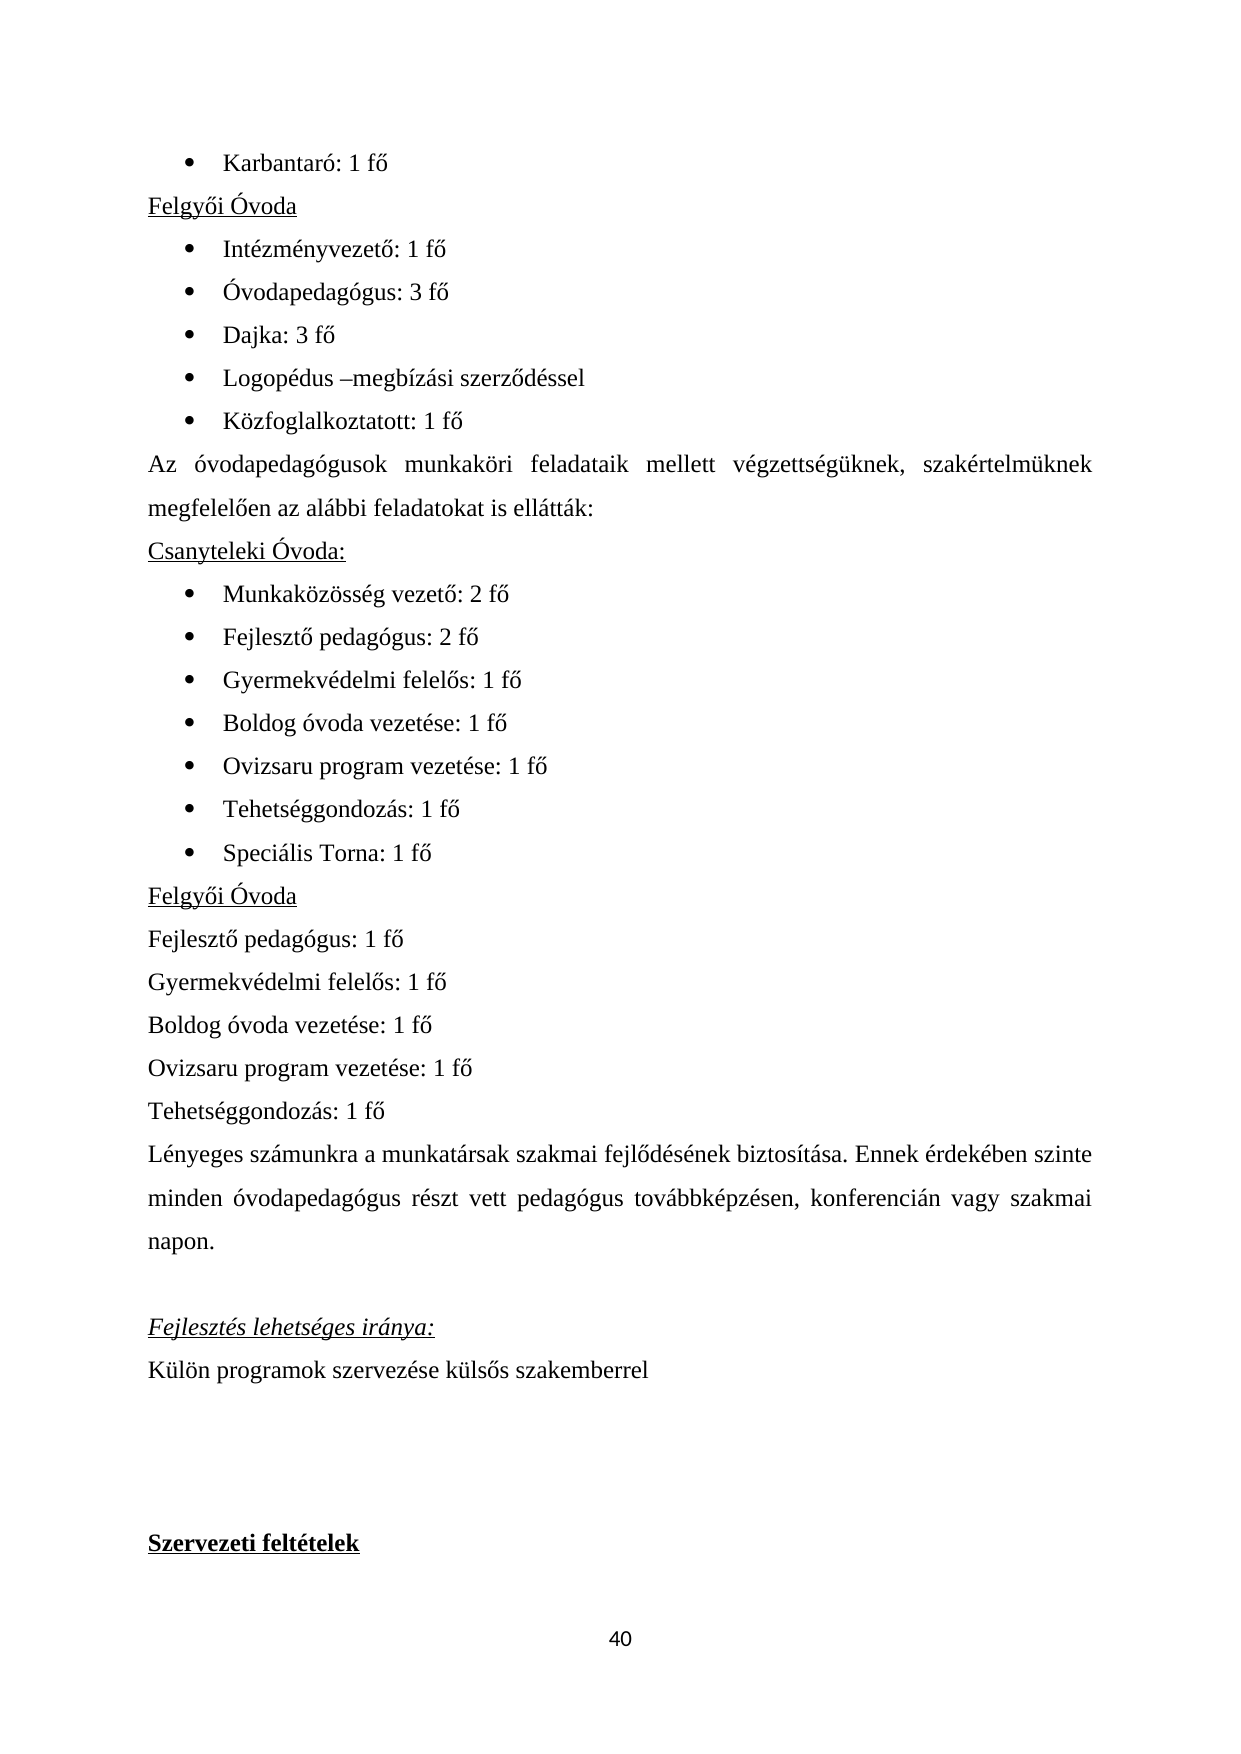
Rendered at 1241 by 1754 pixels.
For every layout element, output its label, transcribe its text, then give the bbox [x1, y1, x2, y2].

list Tehetséggondozás: 1 fő [185, 794, 1093, 823]
text Külön programok szervezése külsős szakemberrel [148, 1355, 1093, 1384]
list Boldog óvoda vezetése: 1 fő [185, 708, 1093, 737]
text Tehetséggondozás: 1 fő [148, 1096, 1093, 1125]
text Felgyői Óvoda [148, 881, 1093, 909]
list Fejlesztő pedagógus: 2 fő [185, 622, 1093, 651]
list Intézményvezető: 1 fő [185, 234, 1093, 263]
list Ovizsaru program vezetése: 1 fő [185, 751, 1093, 780]
text Az óvodapedagógusok munkaköri feladataik mellett végzettségüknek, szakértelmüknek megfelelően az alábbi feladatokat is ellátták: [148, 449, 1093, 521]
list Óvodapedagógus: 3 fő [185, 277, 1093, 306]
list Logopédus –megbízási szerződéssel [185, 363, 1093, 392]
list Munkaközösség vezető: 2 fő [185, 579, 1093, 608]
text Fejlesztés lehetséges iránya: [148, 1312, 1093, 1341]
text Fejlesztő pedagógus: 1 fő [148, 924, 1093, 953]
text Felgyői Óvoda [148, 191, 1093, 219]
list Karbantaró: 1 fő [185, 148, 1093, 176]
text Gyermekvédelmi felelős: 1 fő [148, 967, 1093, 996]
text Lényeges számunkra a munkatársak szakmai fejlődésének biztosítása. Ennek érdekében szinte minden óvodapedagógus részt vett pedagógus továbbképzésen, konferencián vagy szakmai napon. [148, 1139, 1093, 1254]
list Dajka: 3 fő [185, 320, 1093, 349]
list Közfoglalkoztatott: 1 fő [185, 406, 1093, 435]
list Gyermekvédelmi felelős: 1 fő [185, 665, 1093, 694]
text Csanyteleki Óvoda: [148, 536, 1093, 564]
list Speciális Torna: 1 fő [185, 838, 1093, 866]
text Boldog óvoda vezetése: 1 fő [148, 1010, 1093, 1039]
text Szervezeti feltételek [148, 1528, 1093, 1556]
text Ovizsaru program vezetése: 1 fő [148, 1053, 1093, 1082]
